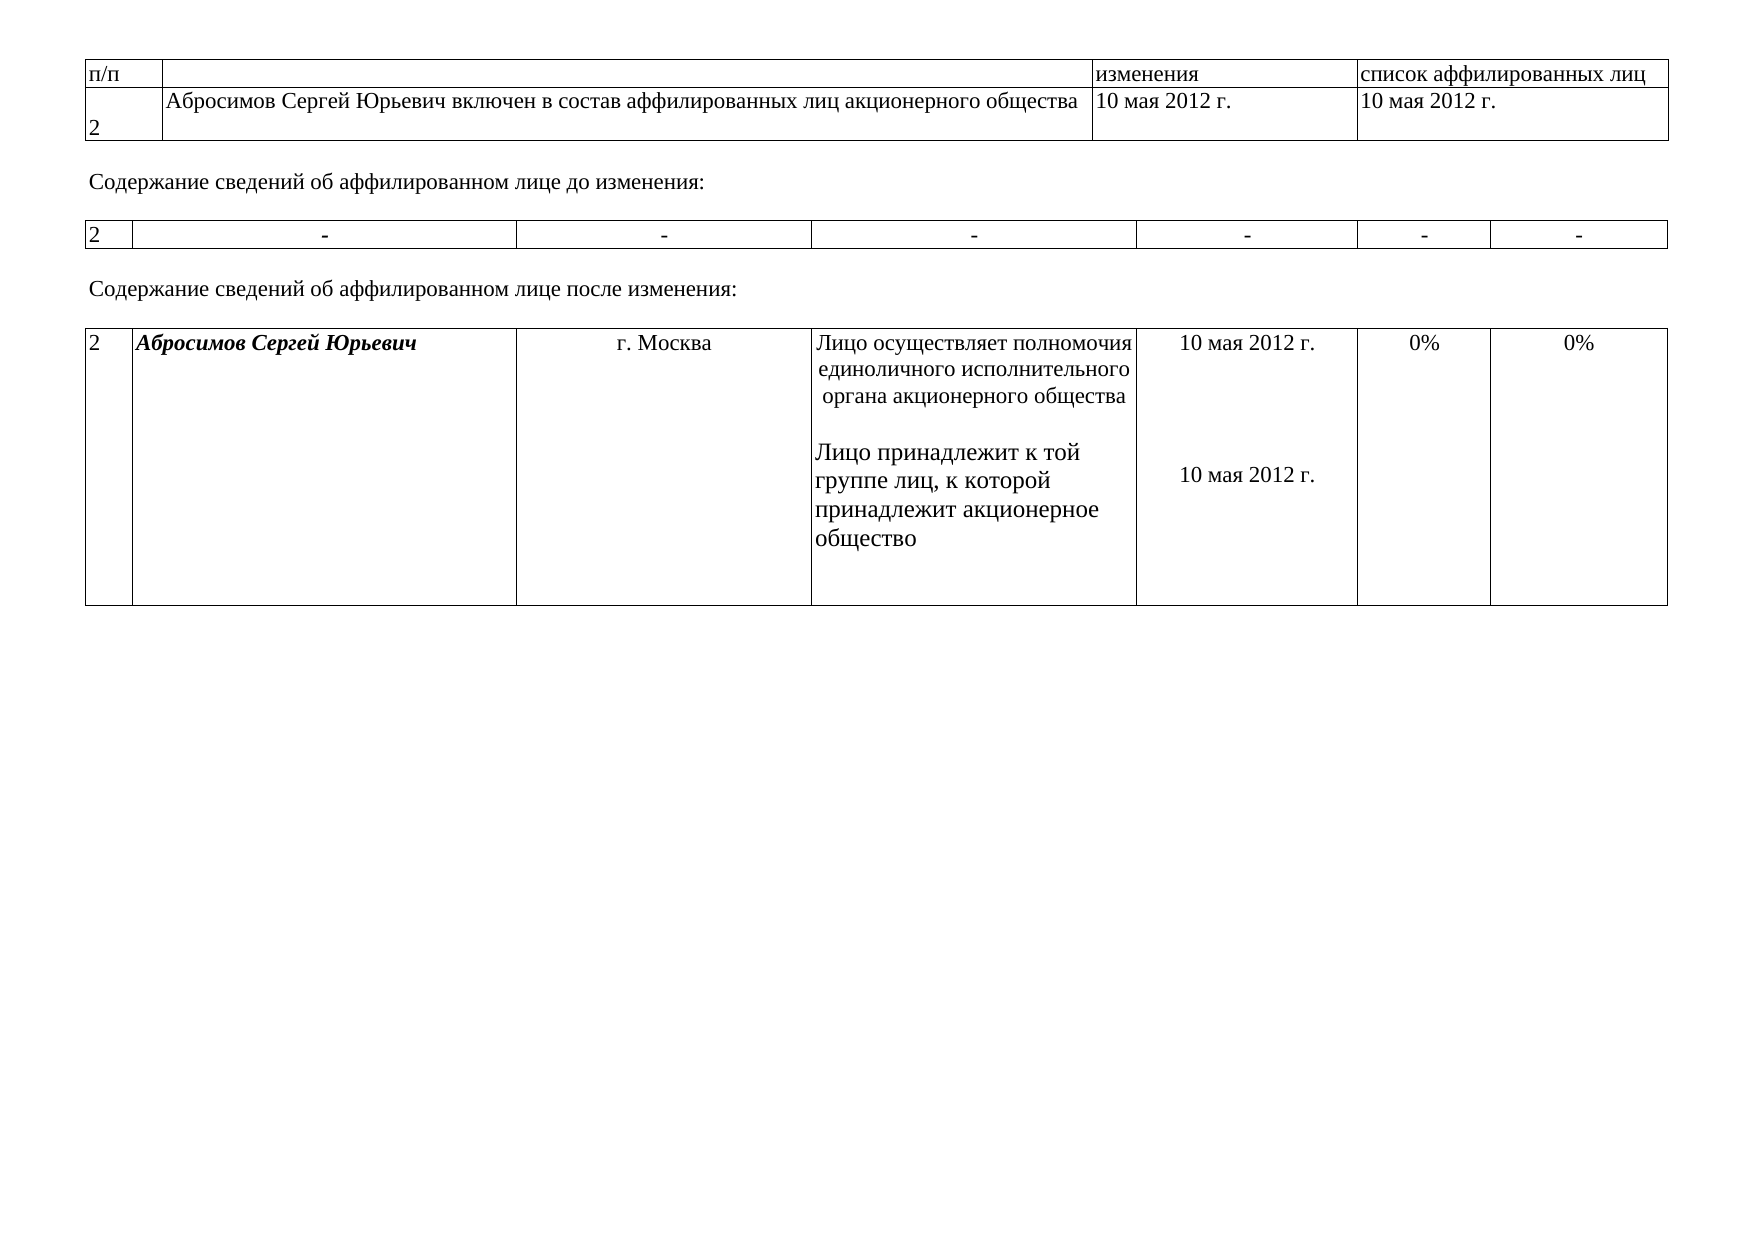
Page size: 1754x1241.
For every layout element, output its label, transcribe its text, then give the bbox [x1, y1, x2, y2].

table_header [1093, 60, 1357, 87]
table_header - [1491, 221, 1667, 248]
table_header 2 [86, 221, 132, 248]
table_cell 2 [86, 88, 162, 140]
table_header - [1137, 221, 1357, 248]
table_header 0% [1358, 329, 1490, 604]
table_cell 10 мая 2012 г. [1358, 88, 1668, 140]
text Содержание сведений об аффилированном лице до изменения: [89, 168, 1665, 194]
table_cell 10 мая 2012 г. [1093, 88, 1357, 140]
table_header - [1358, 221, 1490, 248]
table_header - [133, 221, 516, 248]
table_header Лицо осуществляет полномочия единоличного исполнительного органа акционерного общества Лицо принадлежит к той группе лиц, к которой принадлежит акционерное общество [812, 329, 1136, 604]
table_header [1358, 60, 1668, 87]
text Содержание сведений об аффилированном лице после изменения: [89, 275, 1665, 302]
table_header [163, 60, 1092, 87]
table_header - [517, 221, 811, 248]
table_header 2 [86, 329, 132, 604]
table_header Абросимов Сергей Юрьевич [133, 329, 516, 604]
table_header 10 мая 2012 г. 10 мая 2012 г. [1137, 329, 1357, 604]
table_cell Абросимов Сергей Юрьевич включен в состав аффилированных лиц акционерного общества [163, 88, 1092, 140]
table_header № п/п [86, 60, 162, 87]
table_header 0% [1491, 329, 1667, 604]
table_header - [812, 221, 1136, 248]
table_header г. Москва [517, 329, 811, 604]
